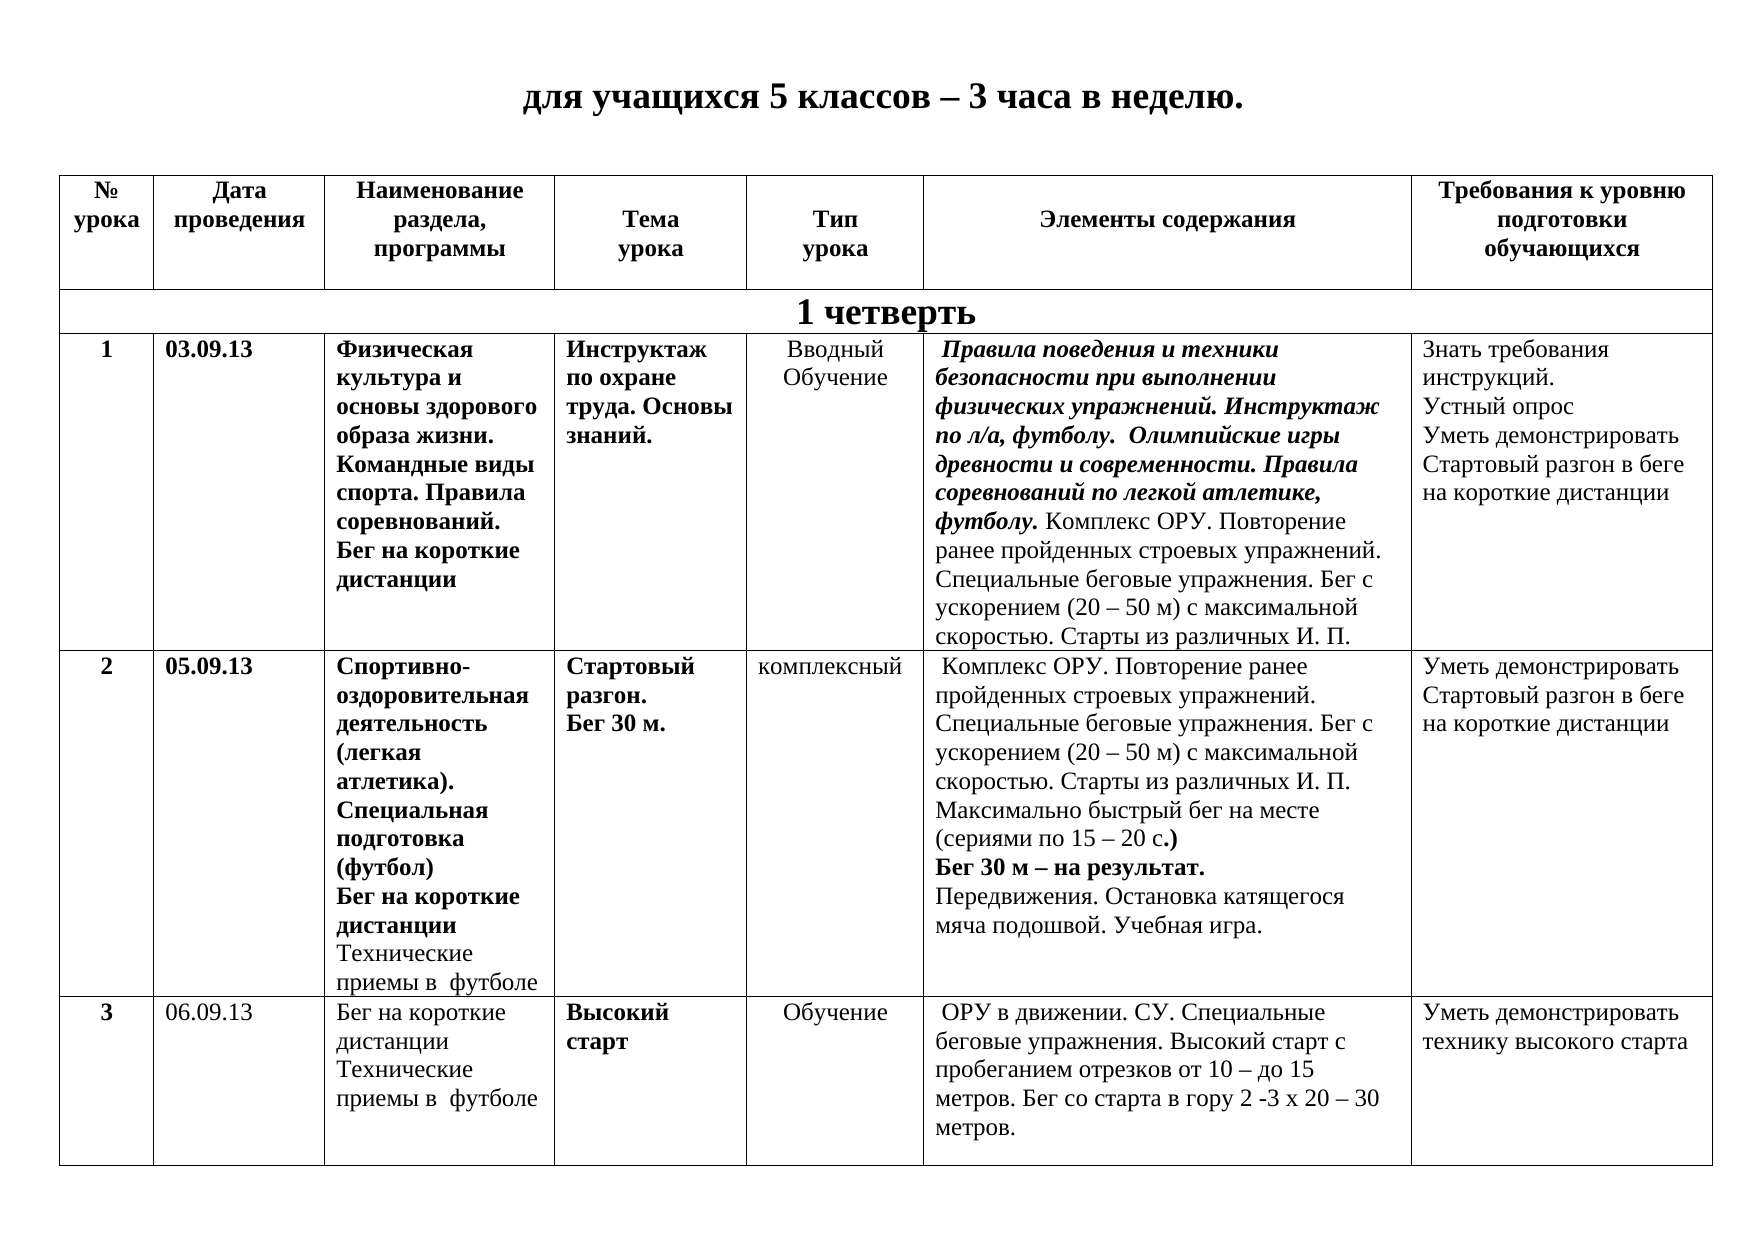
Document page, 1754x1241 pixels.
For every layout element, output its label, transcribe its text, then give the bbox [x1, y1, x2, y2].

table_cell Комплекс ОРУ. Повторение ранее пройденных строевых упражнений. Специальные беговые упражнения. Бег с ускорением (20 – ) с максимальной скоростью. Старты из различных И. П. Максимально быстрый бег на месте (сериями по 15 – 20 с.) Бег 30 м – на результат. Передвижения. Остановка катящегося мяча подошвой. Учебная игра. [924, 651, 1411, 996]
table_header Тип урока [747, 176, 923, 288]
table_cell Инструктаж по охране труда. Основы знаний. [555, 334, 746, 650]
table_cell комплексный [747, 651, 923, 996]
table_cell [1412, 997, 1712, 1165]
table_cell Вводный Обучение [747, 334, 923, 650]
table_header Дата проведения [154, 176, 324, 288]
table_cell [924, 997, 1411, 1165]
table_cell 2 [60, 651, 153, 996]
table_header № урока [60, 176, 153, 288]
table_cell Правила поведения и техники безопасности при выполнении физических упражнений. Инструктаж по л/а, футболу. Олимпийские игры древности и современности. Правила соревнований по легкой атлетике, футболу. Комплекс ОРУ. Повторение ранее пройденных строевых упражнений. Специальные беговые упражнения. Бег с ускорением (20 – ) с максимальной скоростью. Старты из различных И. П. [924, 334, 1411, 650]
table_cell Стартовый разгон. Бег 30 м. [555, 651, 746, 996]
text для учащихся 5 классов – 3 часа в неделю. [118, 74, 1639, 117]
table_header Элементы содержания [924, 176, 1411, 288]
table_cell Высокий старт [555, 997, 746, 1165]
table_header Наименование раздела, программы [325, 176, 554, 288]
table_header Тема урока [555, 176, 746, 288]
table_cell Спортивно-оздоровительная деятельность (легкая атлетика). Специальная подготовка (футбол) Бег на короткие дистанции Технические приемы в футболе [325, 651, 554, 996]
table_cell 03.09.13 [154, 334, 324, 650]
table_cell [325, 997, 554, 1165]
table_cell 06.09.13 [154, 997, 324, 1165]
table_cell Уметь демонстрировать Стартовый разгон в беге на короткие дистанции [1412, 651, 1712, 996]
table_cell 05.09.13 [154, 651, 324, 996]
table_cell Обучение [747, 997, 923, 1165]
table_cell 1 четверть [60, 290, 1712, 333]
table_cell Знать требования инструкций. Устный опрос Уметь демонстрировать Стартовый разгон в беге на короткие дистанции [1412, 334, 1712, 650]
table_cell Физическая культура и основы здорового образа жизни. Командные виды спорта. Правила соревнований. Бег на короткие дистанции [325, 334, 554, 650]
table_header Требования к уровню подготовки обучающихся [1412, 176, 1712, 288]
table_cell 1 [60, 334, 153, 650]
table_cell 3 [60, 997, 153, 1165]
